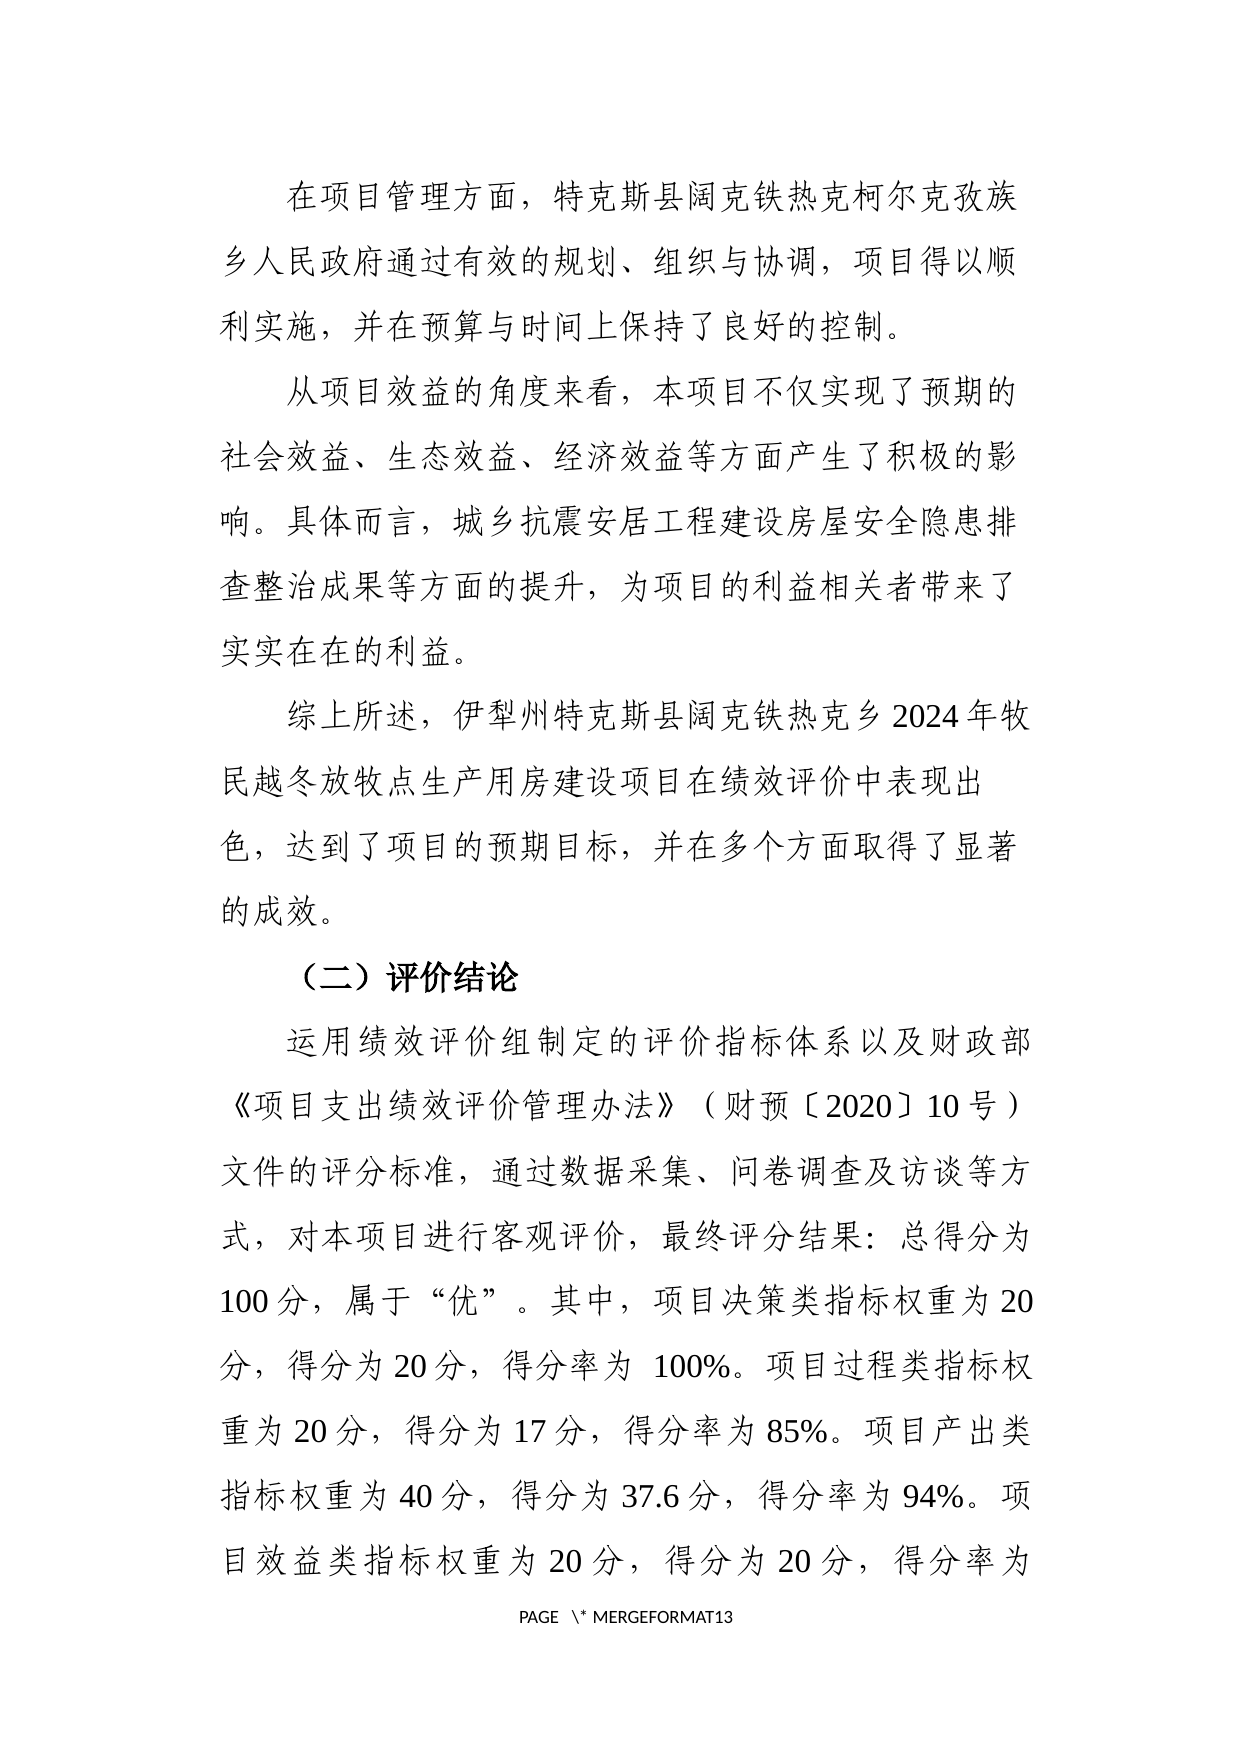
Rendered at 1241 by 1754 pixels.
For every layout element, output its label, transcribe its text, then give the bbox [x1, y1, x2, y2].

text 在项目管理方面，特克斯县阔克铁热克柯尔克孜族乡人民政府通过有效的规划、组织与协调，项目得以顺利实施，并在预算与时间上保持了良好的控制。 [218, 162, 1033, 357]
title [218, 1007, 1033, 1592]
title （二）评价结论 [218, 942, 1033, 1007]
text 综上所述，伊犁州特克斯县阔克铁热克乡2024年牧民越冬放牧点生产用房建设项目在绩效评价中表现出色，达到了项目的预期目标，并在多个方面取得了显著的成效。 [218, 682, 1033, 942]
text 从项目效益的角度来看，本项目不仅实现了预期的社会效益、生态效益、经济效益等方面产生了积极的影响。具体而言，城乡抗震安居工程建设房屋安全隐患排查整治成果等方面的提升，为项目的利益相关者带来了实实在在的利益。 [218, 357, 1033, 682]
